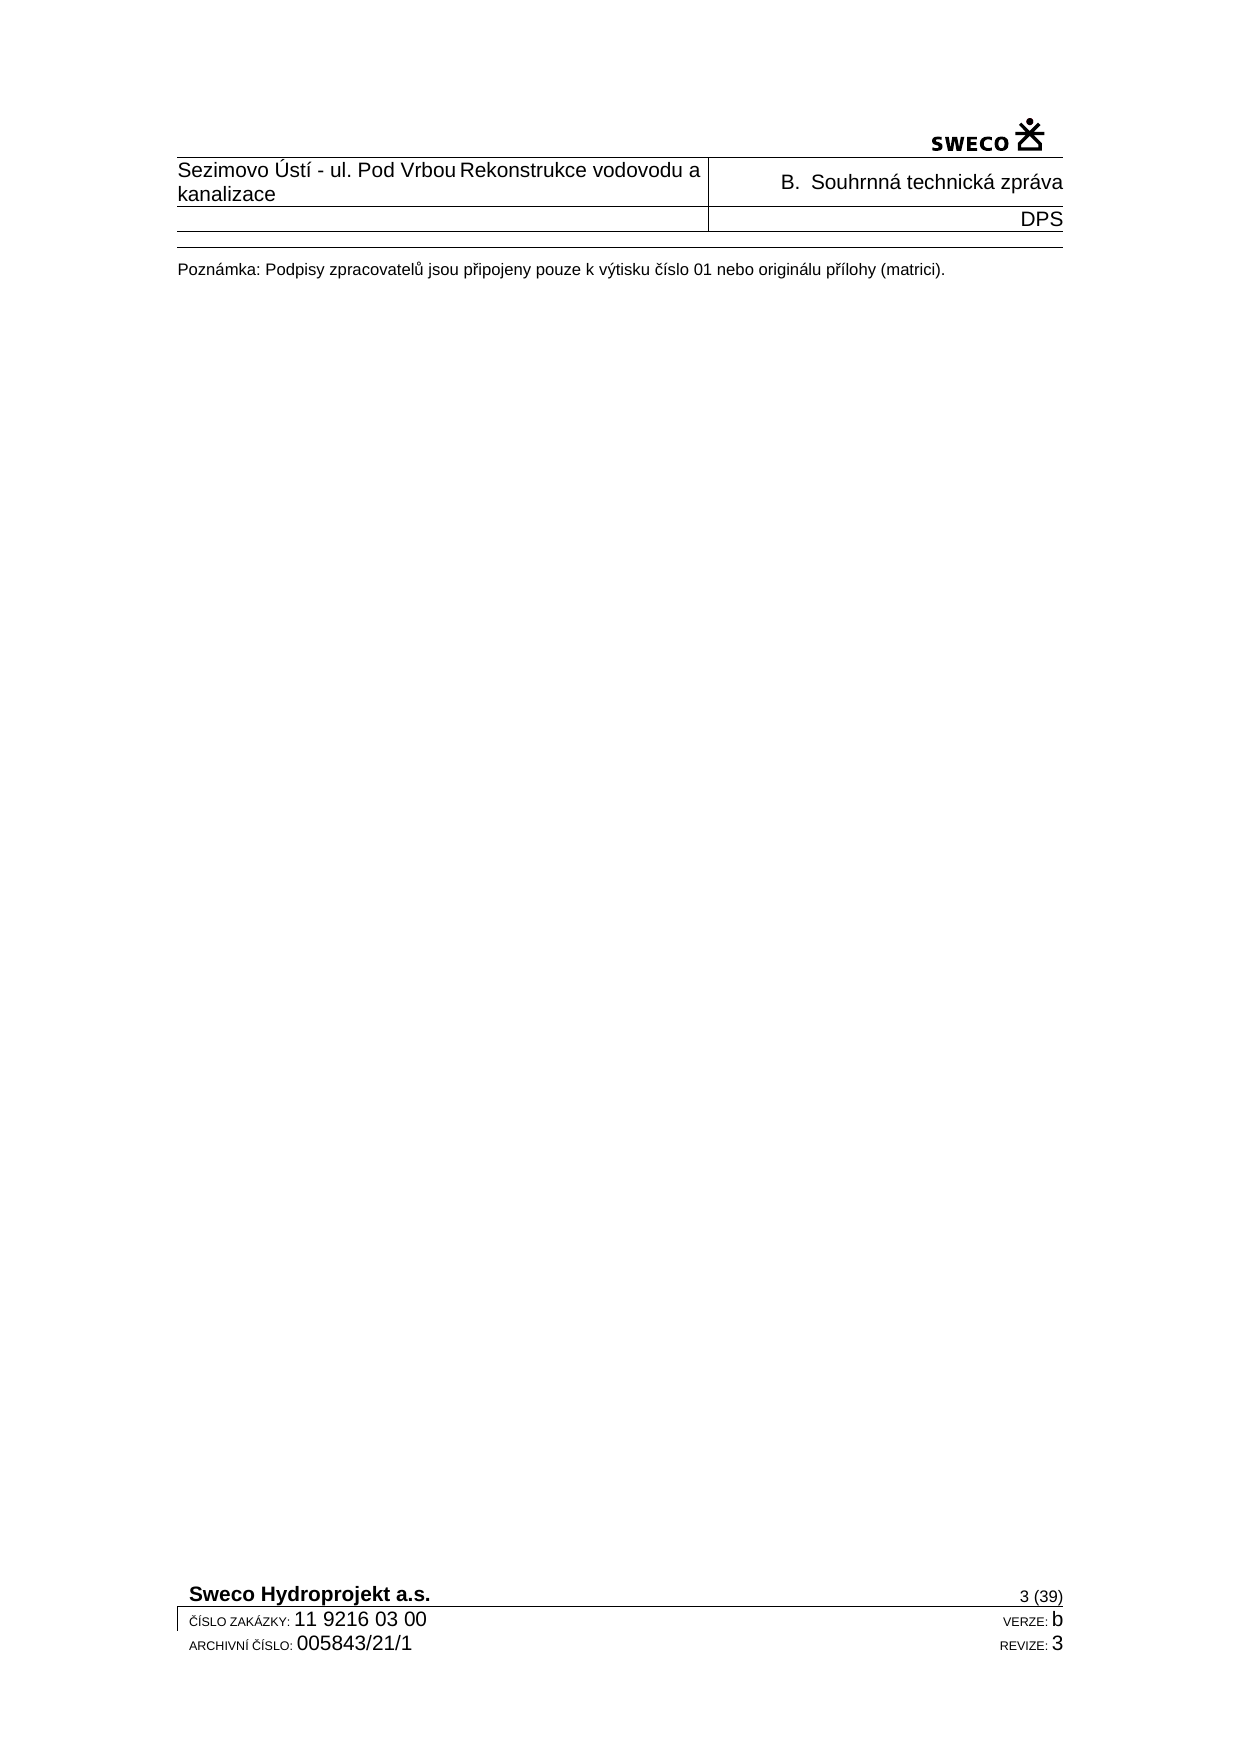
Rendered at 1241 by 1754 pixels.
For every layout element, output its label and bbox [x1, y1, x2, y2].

table_cell [177, 248, 1063, 284]
